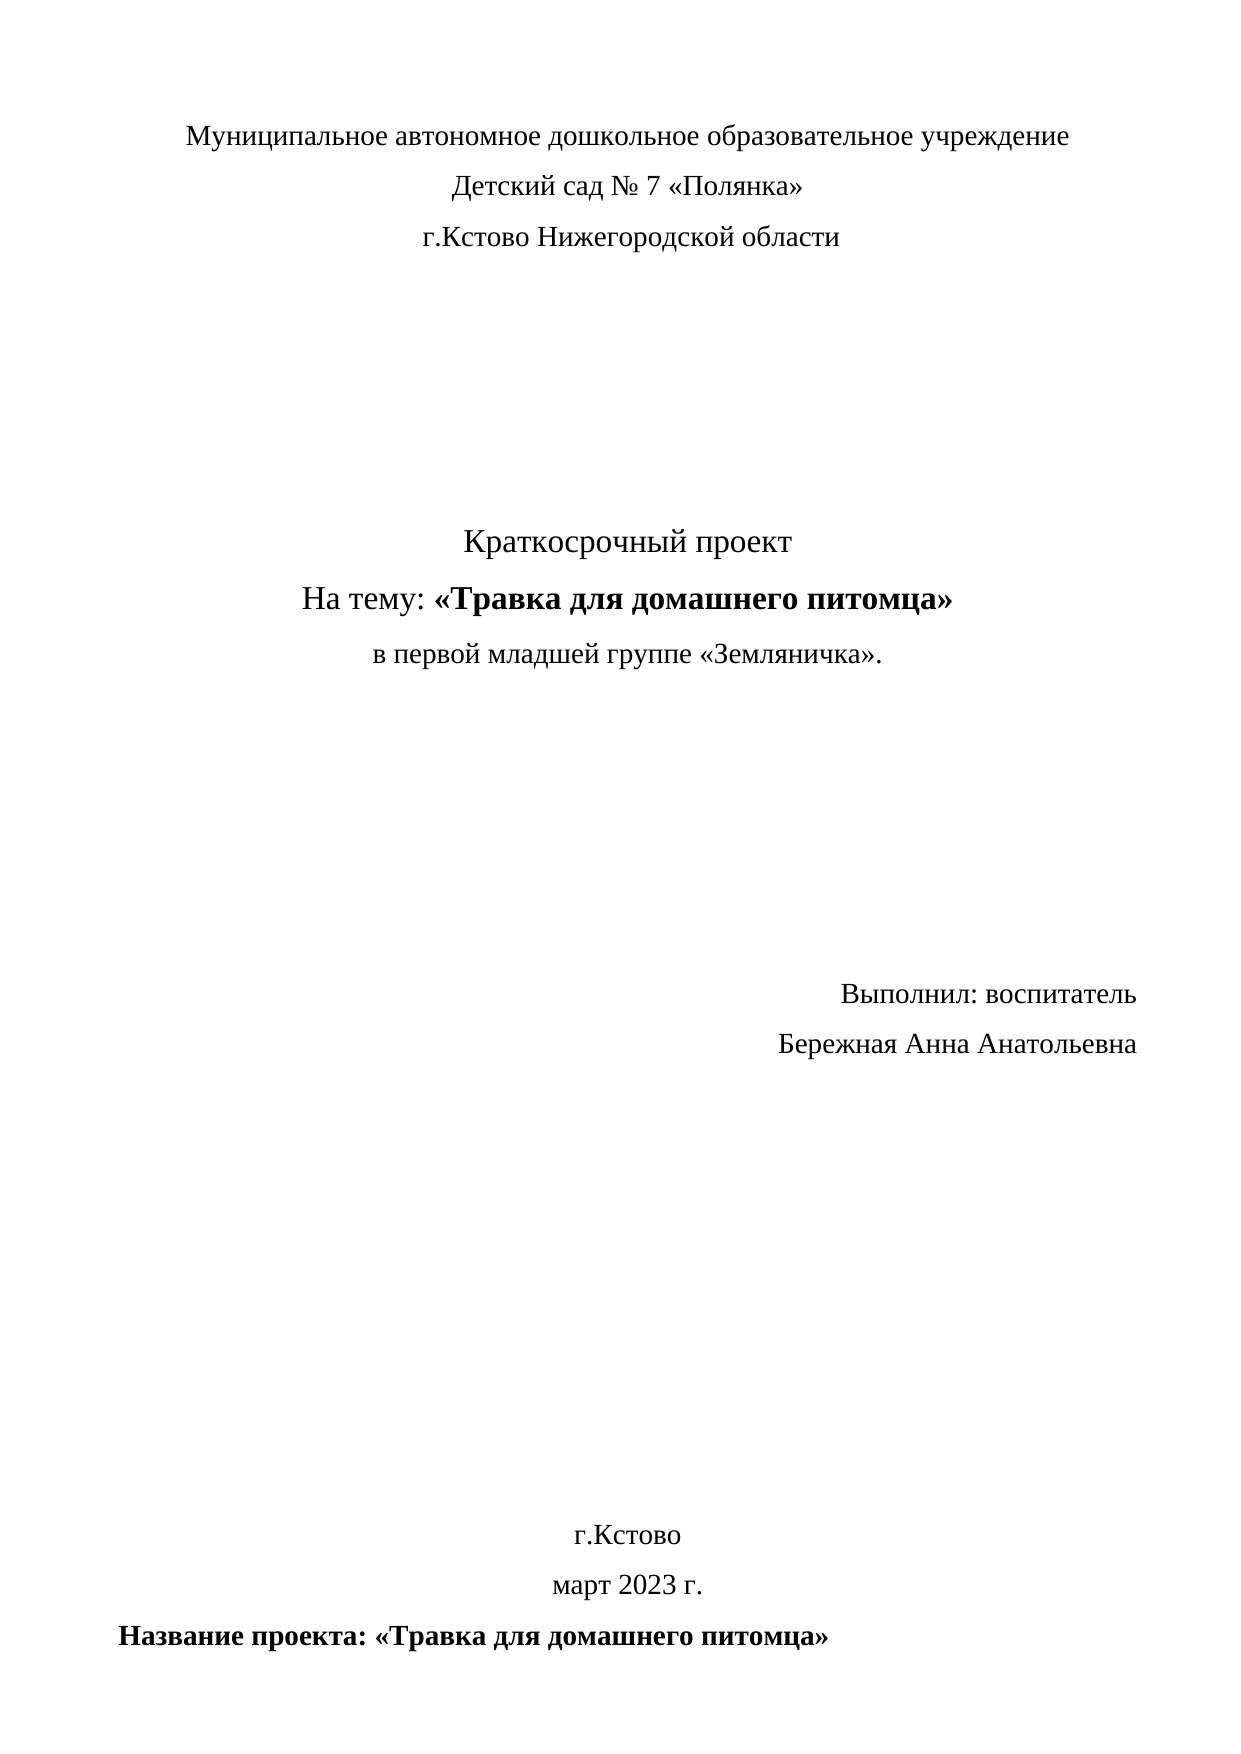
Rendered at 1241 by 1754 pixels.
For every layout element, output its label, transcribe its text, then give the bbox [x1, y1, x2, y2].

text в первой младшей группе «Земляничка». [118, 636, 1137, 669]
text Название проекта: «Травка для домашнего питомца» [118, 1618, 1137, 1651]
text Муниципальное автономное дошкольное образовательное учреждение [118, 118, 1137, 152]
text г.Кстово [118, 1517, 1137, 1551]
text г.Кстово Нижегородской области [118, 219, 1137, 252]
text На тему: «Травка для домашнего питомца» [118, 578, 1137, 617]
text Выполнил: воспитатель [118, 976, 1137, 1009]
text Краткосрочный проект [118, 521, 1137, 559]
text март 2023 г. [118, 1567, 1137, 1601]
text Детский сад № 7 «Полянка» [118, 168, 1137, 202]
text Бережная Анна Анатольевна [118, 1026, 1137, 1060]
